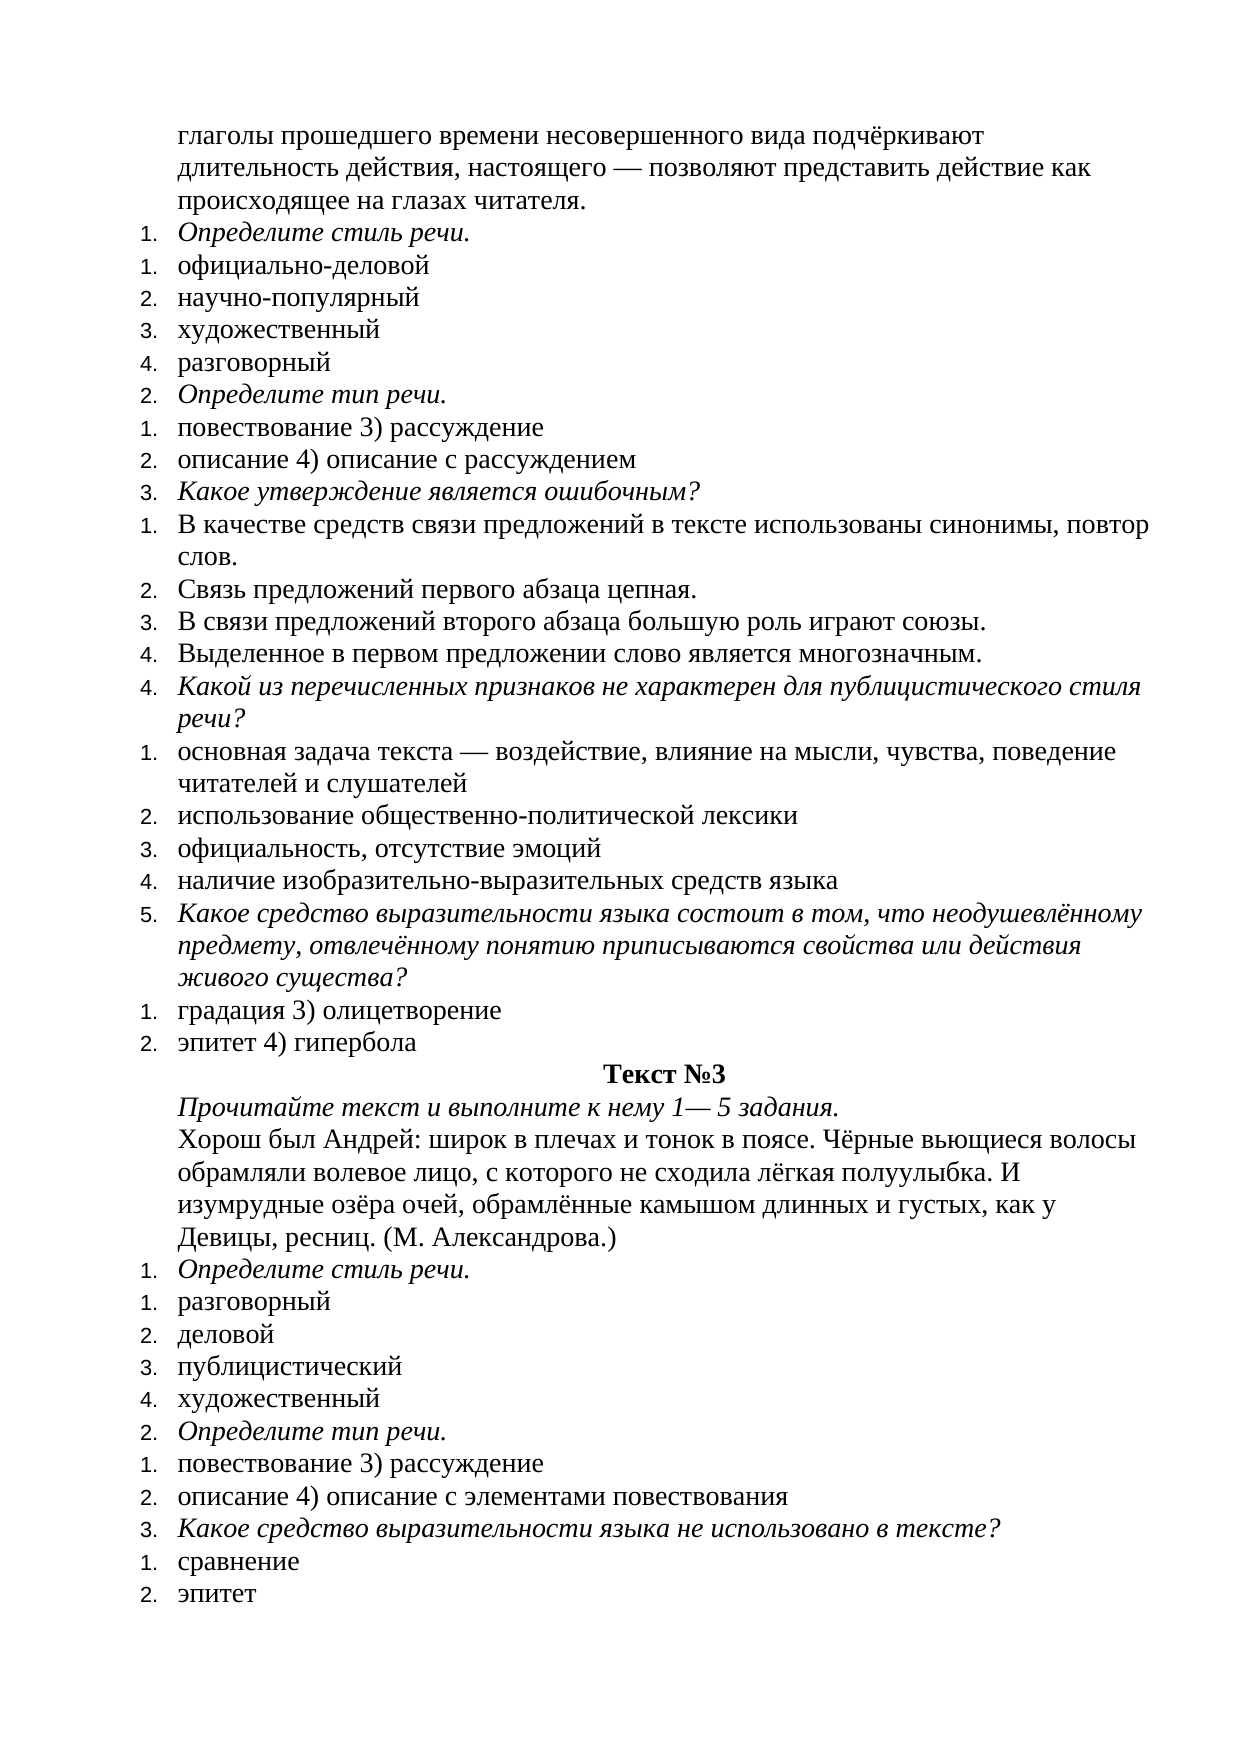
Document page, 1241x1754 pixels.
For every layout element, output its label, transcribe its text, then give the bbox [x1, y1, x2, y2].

list Определите стиль речи. [140, 1252, 1152, 1284]
list Определите тип речи. [140, 377, 1152, 410]
list публицистический [140, 1349, 1152, 1382]
list описание 4) описание с элементами повествования [140, 1479, 1152, 1511]
list Выделенное в первом предложении слово является многозначным. [140, 636, 1152, 669]
list Какое утверждение является ошибочным? [140, 474, 1152, 507]
list научно-популярный [140, 280, 1152, 312]
list Определите стиль речи. [140, 215, 1152, 248]
list деловой [140, 1317, 1152, 1349]
list художественный [140, 1382, 1152, 1414]
list В качестве средств связи предложений в тексте использованы синонимы, повтор слов. [140, 507, 1152, 572]
list разговорный [140, 345, 1152, 377]
list использование общественно-политической лексики [140, 798, 1152, 831]
list основная задача текста — воздействие, влияние на мысли, чувства, поведение читателей и слушателей [140, 734, 1152, 798]
list эпитет 4) гипербола [140, 1025, 1152, 1058]
list сравнение [140, 1543, 1152, 1576]
list художественный [140, 312, 1152, 345]
text Текст №3 [177, 1058, 1152, 1090]
list Определите тип речи. [140, 1414, 1152, 1446]
list повествование 3) рассуждение [140, 410, 1152, 442]
text Хорош был Андрей: широк в плечах и тонок в поясе. Чёрные вьющиеся волосы обрамляли волевое лицо, с которого не сходила лёгкая полуулыбка. И изумрудные озёра очей, обрамлённые камышом длинных и густых, как у Девицы, ресниц. (М. Александрова.) [177, 1122, 1152, 1252]
text Прочитайте текст и выполните к нему 1— 5 задания. [177, 1090, 1152, 1122]
list описание 4) описание с рассуждением [140, 442, 1152, 474]
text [177, 118, 1152, 215]
list повествование 3) рассуждение [140, 1446, 1152, 1479]
list Связь предложений первого абзаца цепная. [140, 572, 1152, 604]
list Какое средство выразительности языка состоит в том, что неодушевлённому предмету, отвлечённому понятию приписываются свойства или действия живого существа? [140, 896, 1152, 993]
list наличие изобразительно-выразительных средств языка [140, 863, 1152, 896]
list официальность, отсутствие эмоций [140, 831, 1152, 863]
list разговорный [140, 1284, 1152, 1317]
list Какое средство выразительности языка не использовано в тексте? [140, 1511, 1152, 1543]
list эпитет [140, 1576, 1152, 1608]
list градация 3) олицетворение [140, 993, 1152, 1025]
list В связи предложений второго абзаца большую роль играют союзы. [140, 604, 1152, 636]
list Какой из перечисленных признаков не характерен для публицистического стиля речи? [140, 669, 1152, 734]
list официально-деловой [140, 248, 1152, 280]
